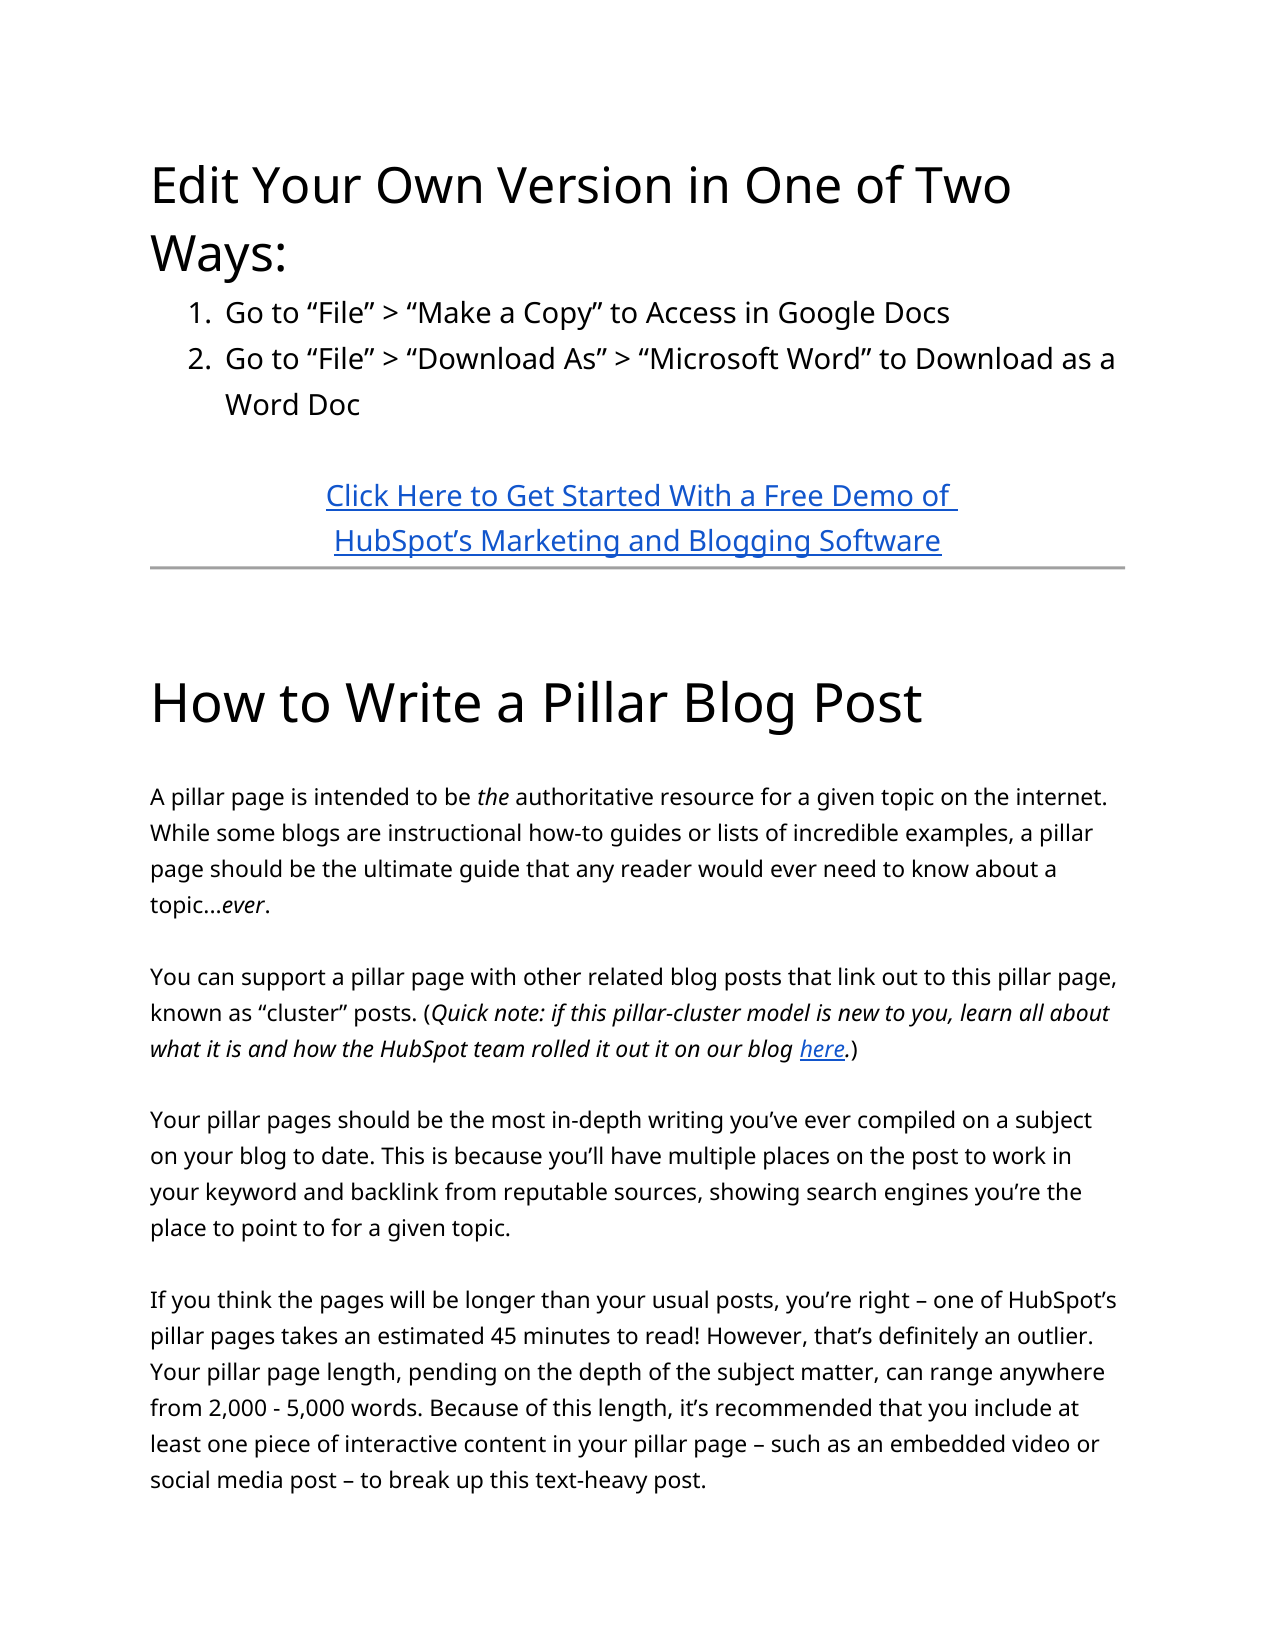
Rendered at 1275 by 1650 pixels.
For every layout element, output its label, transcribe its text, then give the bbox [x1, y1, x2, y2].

title How to Write a Pillar Blog Post [150, 665, 1125, 739]
text You can support a pillar page with other related blog posts that link out to this pillar page, known as “cluster” posts. (Quick note: if this pillar-cluster model is new to you, learn all about what it is and how the HubSpot team rolled it out it on our blog here.) [150, 961, 1125, 1064]
text Click Here to Get Started With a Free Demo of [150, 475, 1125, 515]
list Go to “File” > “Download As” > “Microsoft Word” to Download as a Word Doc [187, 338, 1125, 423]
list Go to “File” > “Make a Copy” to Access in Google Docs [187, 292, 1125, 332]
text HubSpot’s Marketing and Blogging Software [150, 521, 1125, 560]
title Edit Your Own Version in One of Two Ways: [150, 150, 1125, 286]
text Your pillar pages should be the most in-depth writing you’ve ever compiled on a subject on your blog to date. This is because you’ll have multiple places on the post to work in your keyword and backlink from reputable sources, showing search engines you’re the place to point to for a given topic. [150, 1104, 1125, 1243]
text If you think the pages will be longer than your usual posts, you’re right – one of HubSpot’s pillar pages takes an estimated 45 minutes to read! However, that’s definitely an outlier. Your pillar page length, pending on the depth of the subject matter, can range anywhere from 2,000 - 5,000 words. Because of this length, it’s recommended that you include at least one piece of interactive content in your pillar page – such as an embedded video or social media post – to break up this text-heavy post. [150, 1284, 1125, 1495]
text A pillar page is intended to be the authoritative resource for a given topic on the internet. While some blogs are instructional how-to guides or lists of incredible examples, a pillar page should be the ultimate guide that any reader would ever need to know about a topic...ever. [150, 781, 1125, 920]
